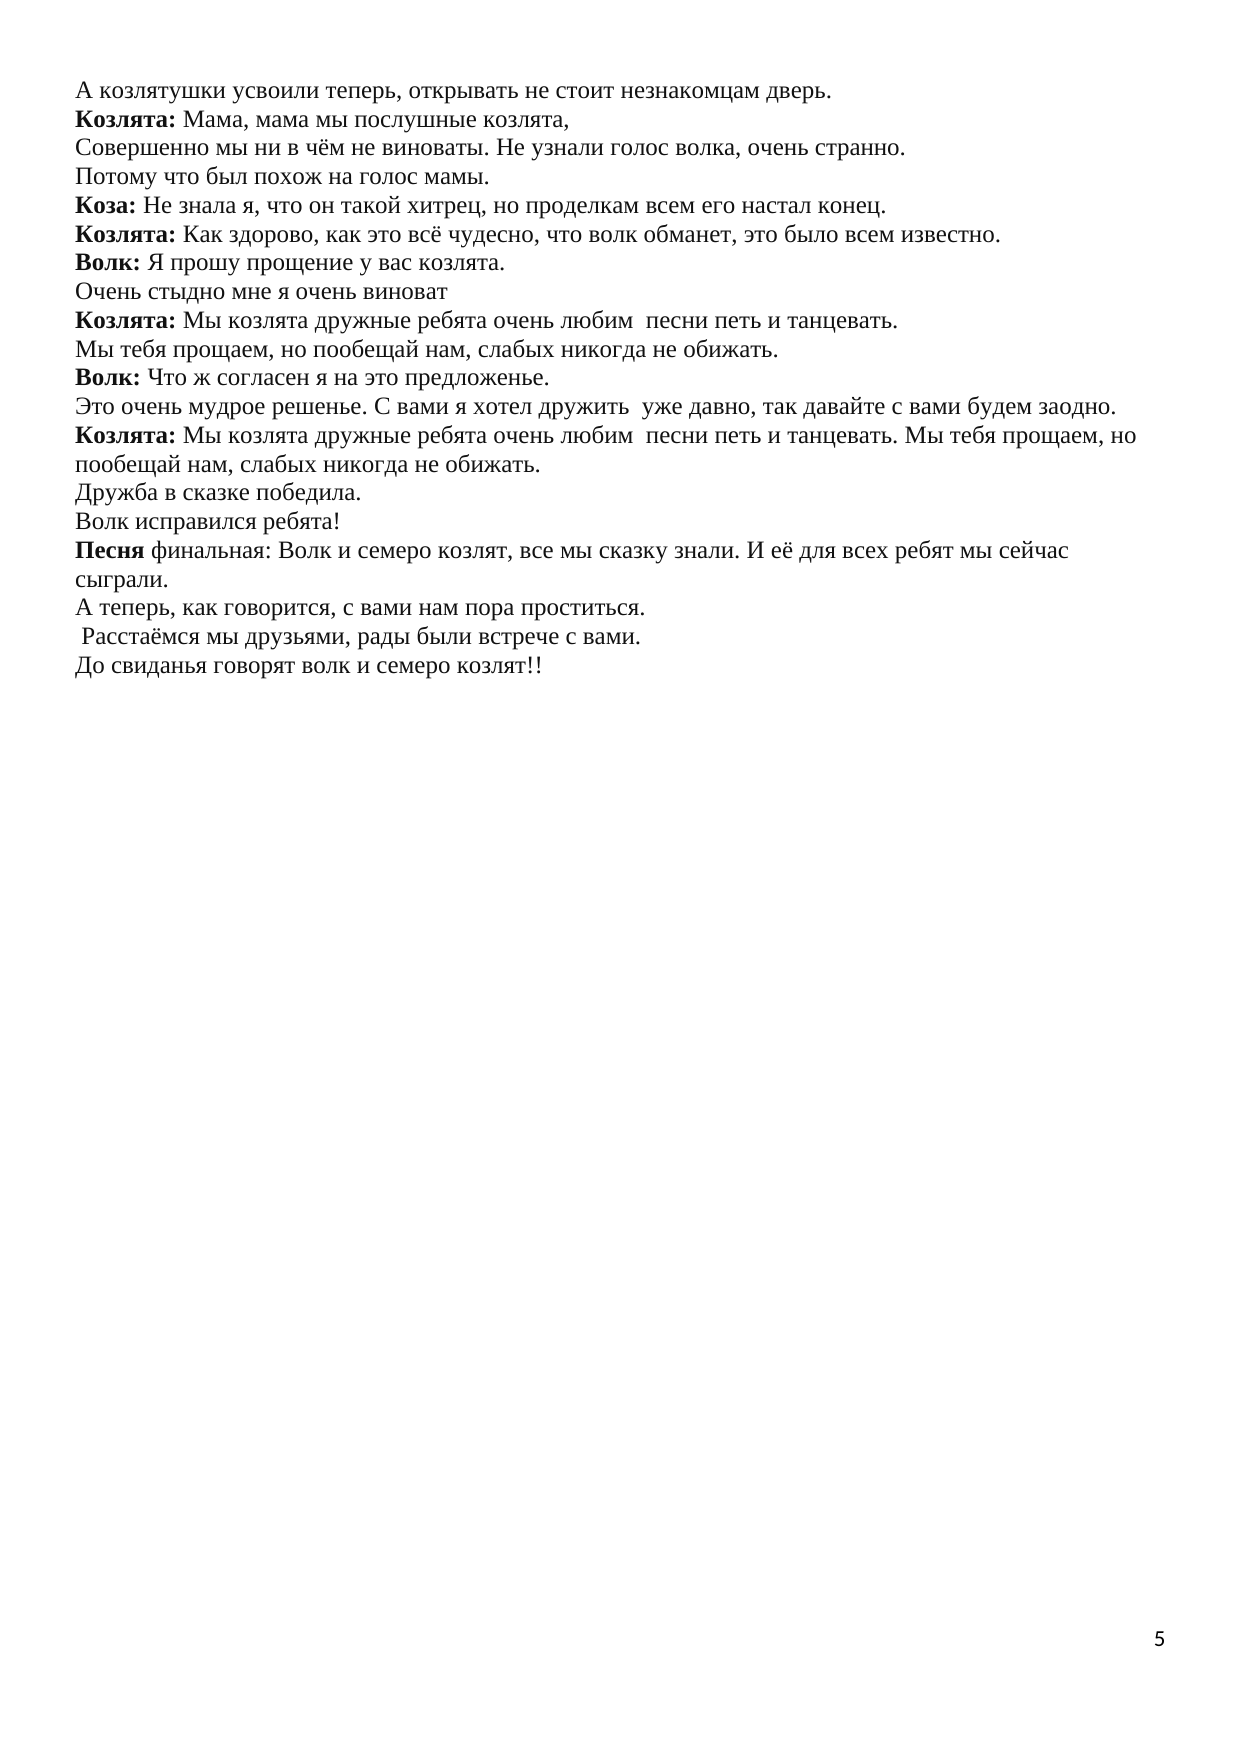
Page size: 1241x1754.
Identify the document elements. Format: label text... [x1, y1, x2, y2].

text До свиданья говорят волк и семеро козлят!! [75, 650, 1165, 679]
text Козлята: Мы козлята дружные ребята очень любим песни петь и танцевать. Мы тебя прощаем, но пообещай нам, слабых никогда не обижать. [75, 420, 1165, 477]
text А козлятушки усвоили теперь, открывать не стоит незнакомцам дверь. [75, 75, 1165, 104]
text Волк: Что ж согласен я на это предложенье. [75, 362, 1165, 391]
text Козлята: Мама, мама мы послушные козлята, [75, 104, 1165, 132]
text Волк исправился ребята! [75, 506, 1165, 535]
text Коза: Не знала я, что он такой хитрец, но проделкам всем его настал конец. [75, 190, 1165, 219]
text Расстаёмся мы друзьями, рады были встрече с вами. [75, 621, 1165, 650]
text Дружба в сказке победила. [75, 477, 1165, 506]
text Мы тебя прощаем, но пообещай нам, слабых никогда не обижать. [75, 334, 1165, 362]
text Это очень мудрое решенье. С вами я хотел дружить уже давно, так давайте с вами будем заодно. [75, 391, 1165, 420]
text Козлята: Мы козлята дружные ребята очень любим песни петь и танцевать. [75, 305, 1165, 334]
text Очень стыдно мне я очень виноват [75, 276, 1165, 305]
text Песня финальная: Волк и семеро козлят, все мы сказку знали. И её для всех ребят мы сейчас сыграли. [75, 535, 1165, 592]
text Волк: Я прошу прощение у вас козлята. [75, 247, 1165, 276]
text Потому что был похож на голос мамы. [75, 161, 1165, 190]
text Козлята: Как здорово, как это всё чудесно, что волк обманет, это было всем известно. [75, 219, 1165, 247]
text Совершенно мы ни в чём не виноваты. Не узнали голос волка, очень странно. [75, 132, 1165, 161]
text А теперь, как говорится, с вами нам пора проститься. [75, 592, 1165, 621]
